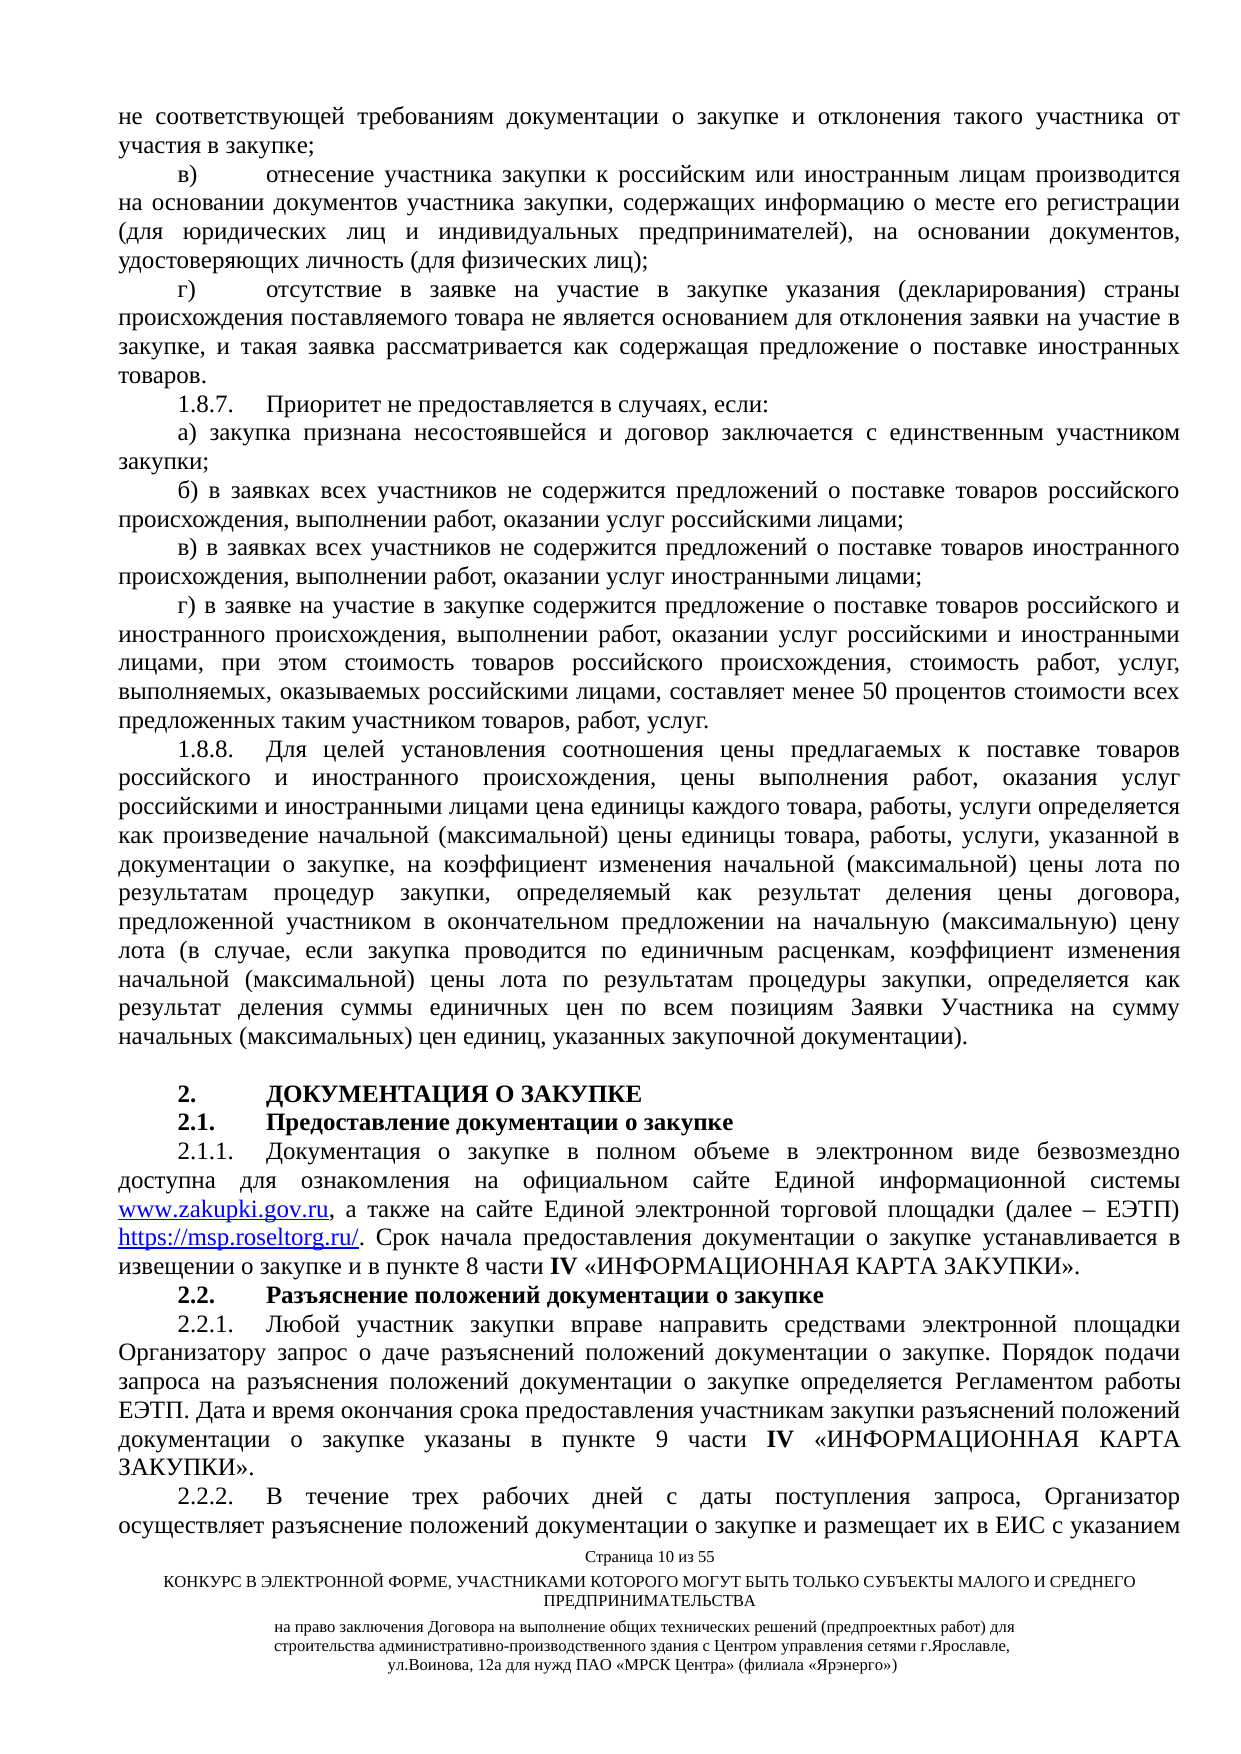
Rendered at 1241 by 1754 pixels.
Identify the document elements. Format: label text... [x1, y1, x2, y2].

subtitle Любой участник закупки вправе направить средствами электронной площадки Организатору запрос о даче разъяснений положений документации о закупке. Порядок подачи запроса на разъяснения положений документации о закупке определяется Регламентом работы ЕЭТП. Дата и время окончания срока предоставления участникам закупки разъяснений положений документации о закупке указаны в пункте 9 части IV «ИНФОРМАЦИОННАЯ КАРТА ЗАКУПКИ». [118, 1309, 1181, 1481]
subtitle ДОКУМЕНТАЦИЯ О ЗАКУПКЕ [118, 1079, 1181, 1107]
list отнесение участника закупки к российским или иностранным лицам производится на основании документов участника закупки, содержащих информацию о месте его регистрации (для юридических лиц и индивидуальных предпринимателей), на основании документов, удостоверяющих личность (для физических лиц); [118, 159, 1181, 274]
subtitle Документация о закупке в полном объеме в электронном виде безвозмездно доступна для ознакомления на официальном сайте Единой информационной системы www.zakupki.gov.ru, а также на сайте Единой электронной торговой площадки (далее – ЕЭТП) https://msp.roseltorg.ru/. Срок начала предоставления документации о закупке устанавливается в извещении о закупке и в пункте 8 части IV «ИНФОРМАЦИОННАЯ КАРТА ЗАКУПКИ». [118, 1136, 1181, 1280]
subtitle Приоритет не предоставляется в случаях, если: [118, 389, 1181, 417]
list б) в заявках всех участников не содержится предложений о поставке товаров российского происхождения, выполнении работ, оказании услуг российскими лицами; [118, 475, 1181, 532]
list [118, 101, 1181, 159]
subtitle Разъяснение положений документации о закупке [118, 1280, 1181, 1309]
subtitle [118, 1481, 1181, 1539]
list отсутствие в заявке на участие в закупке указания (декларирования) страны происхождения поставляемого товара не является основанием для отклонения заявки на участие в закупке, и такая заявка рассматривается как содержащая предложение о поставке иностранных товаров. [118, 274, 1181, 389]
list а) закупка признана несостоявшейся и договор заключается с единственным участником закупки; [118, 417, 1181, 475]
list в) в заявках всех участников не содержится предложений о поставке товаров иностранного происхождения, выполнении работ, оказании услуг иностранными лицами; [118, 532, 1181, 590]
subtitle Предоставление документации о закупке [118, 1107, 1181, 1136]
subtitle Для целей установления соотношения цены предлагаемых к поставке товаров российского и иностранного происхождения, цены выполнения работ, оказания услуг российскими и иностранными лицами цена единицы каждого товара, работы, услуги определяется как произведение начальной (максимальной) цены единицы товара, работы, услуги, указанной в документации о закупке, на коэффициент изменения начальной (максимальной) цены лота по результатам процедур закупки, определяемый как результат деления цены договора, предложенной участником в окончательном предложении на начальную (максимальную) цену лота (в случае, если закупка проводится по единичным расценкам, коэффициент изменения начальной (максимальной) цены лота по результатам процедуры закупки, определяется как результат деления суммы единичных цен по всем позициям Заявки Участника на сумму начальных (максимальных) цен единиц, указанных закупочной документации). [118, 734, 1181, 1050]
list г) в заявке на участие в закупке содержится предложение о поставке товаров российского и иностранного происхождения, выполнении работ, оказании услуг российскими и иностранными лицами, при этом стоимость товаров российского происхождения, стоимость работ, услуг, выполняемых, оказываемых российскими лицами, составляет менее 50 процентов стоимости всех предложенных таким участником товаров, работ, услуг. [118, 590, 1181, 734]
